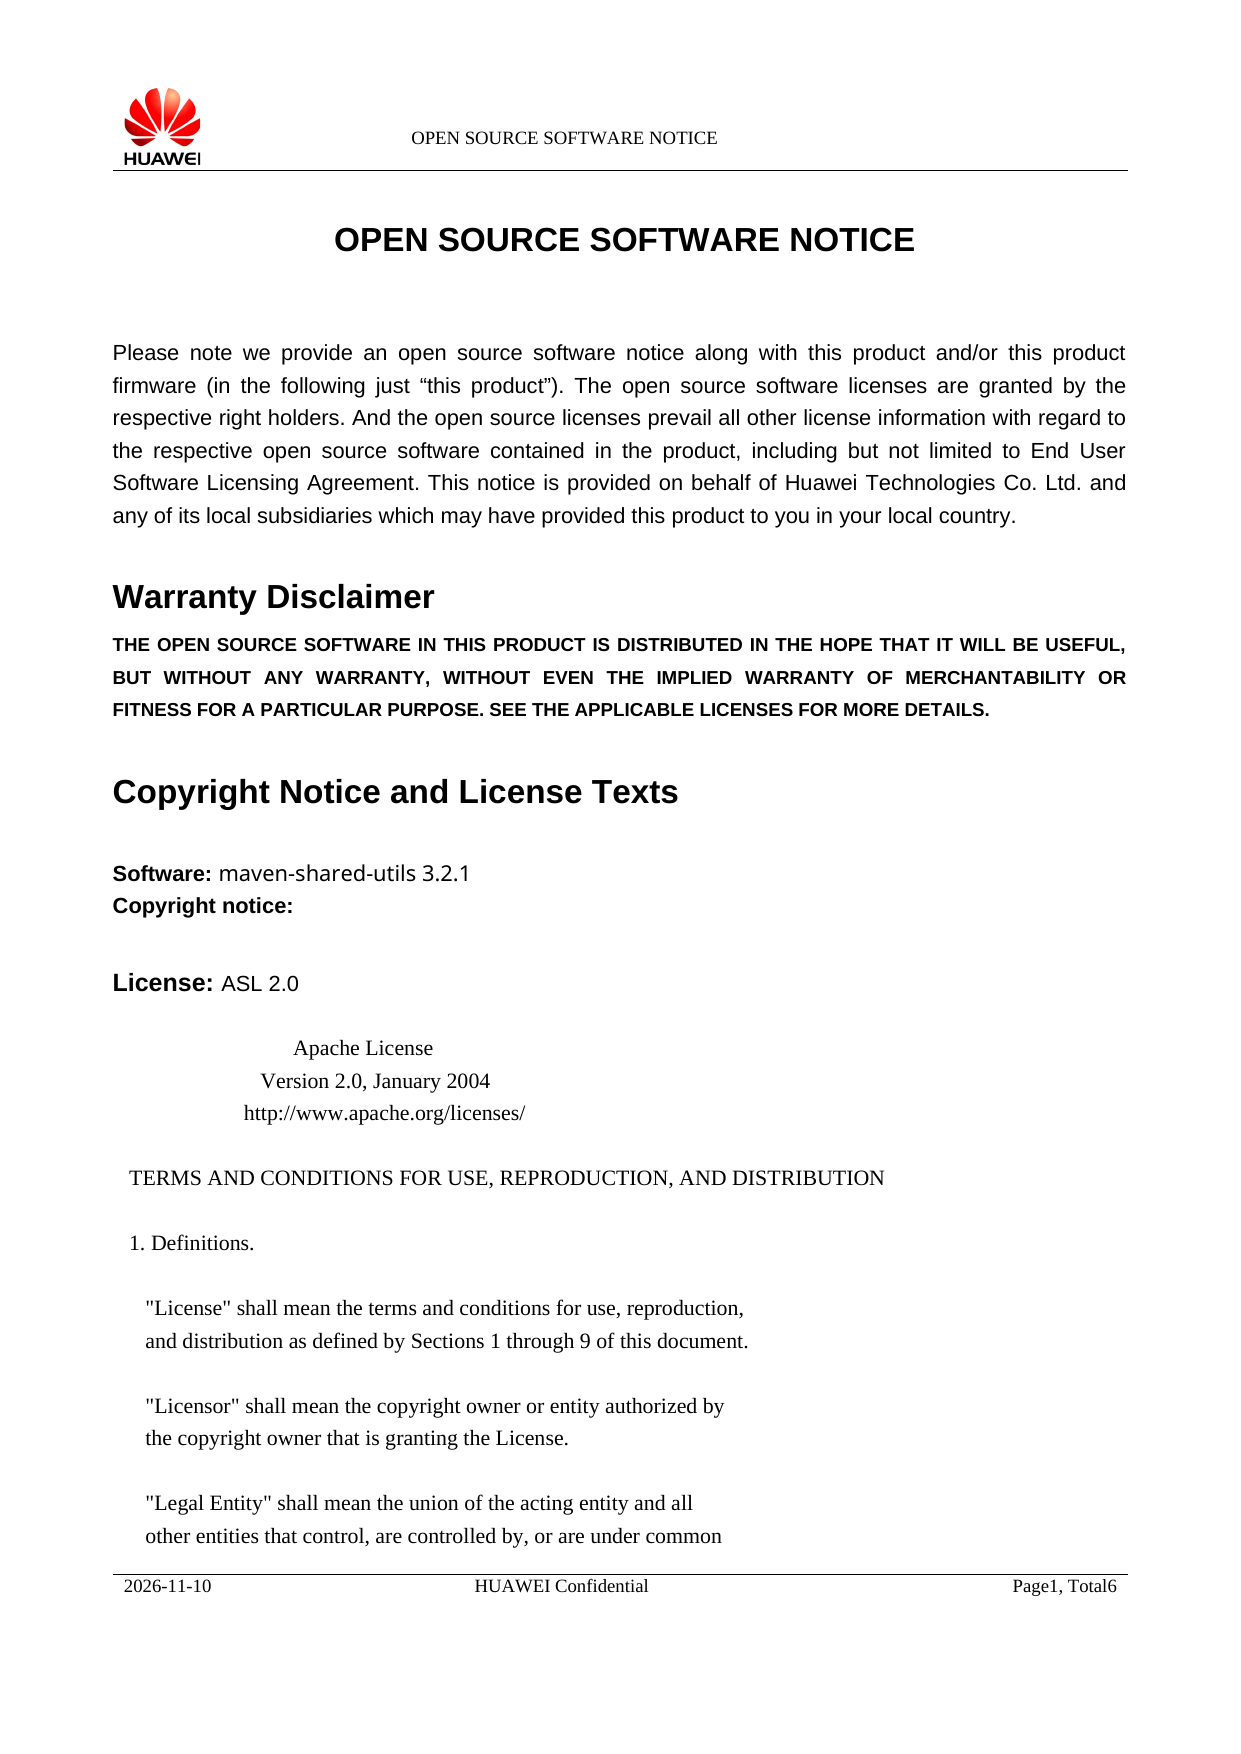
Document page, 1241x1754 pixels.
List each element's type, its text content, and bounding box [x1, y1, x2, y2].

text OPEN SOURCE SOFTWARE NOTICE [112, 206, 1128, 271]
text Warranty Disclaimer [112, 564, 1128, 629]
text License: ASL 2.0 [112, 966, 1128, 999]
picture [124, 88, 201, 165]
text Copyright Notice and License Texts [112, 759, 1128, 824]
title Software: maven-shared-utils 3.2.1 [112, 856, 1128, 889]
text Please note we provide an open source software notice along with this product and/or this product firmware (in the following just “this product”). The open source software licenses are granted by the respective right holders. And the open source licenses prevail all other license information with regard to the respective open source software contained in the product, including but not limited to End User Software Licensing Agreement. This notice is provided on behalf of Huawei Technologies Co. Ltd. and any of its local subsidiaries which may have provided this product to you in your local country. [112, 336, 1128, 531]
text The open source software in this product is distributed in the hope that it will be useful, but WITHOUT ANY WARRANTY, without even the implied warranty of MERCHANTABILITY or FITNESS FOR A PARTICULAR PURPOSE. See the applicable licenses for more details. [112, 629, 1128, 726]
text Copyright notice: [112, 889, 1128, 921]
